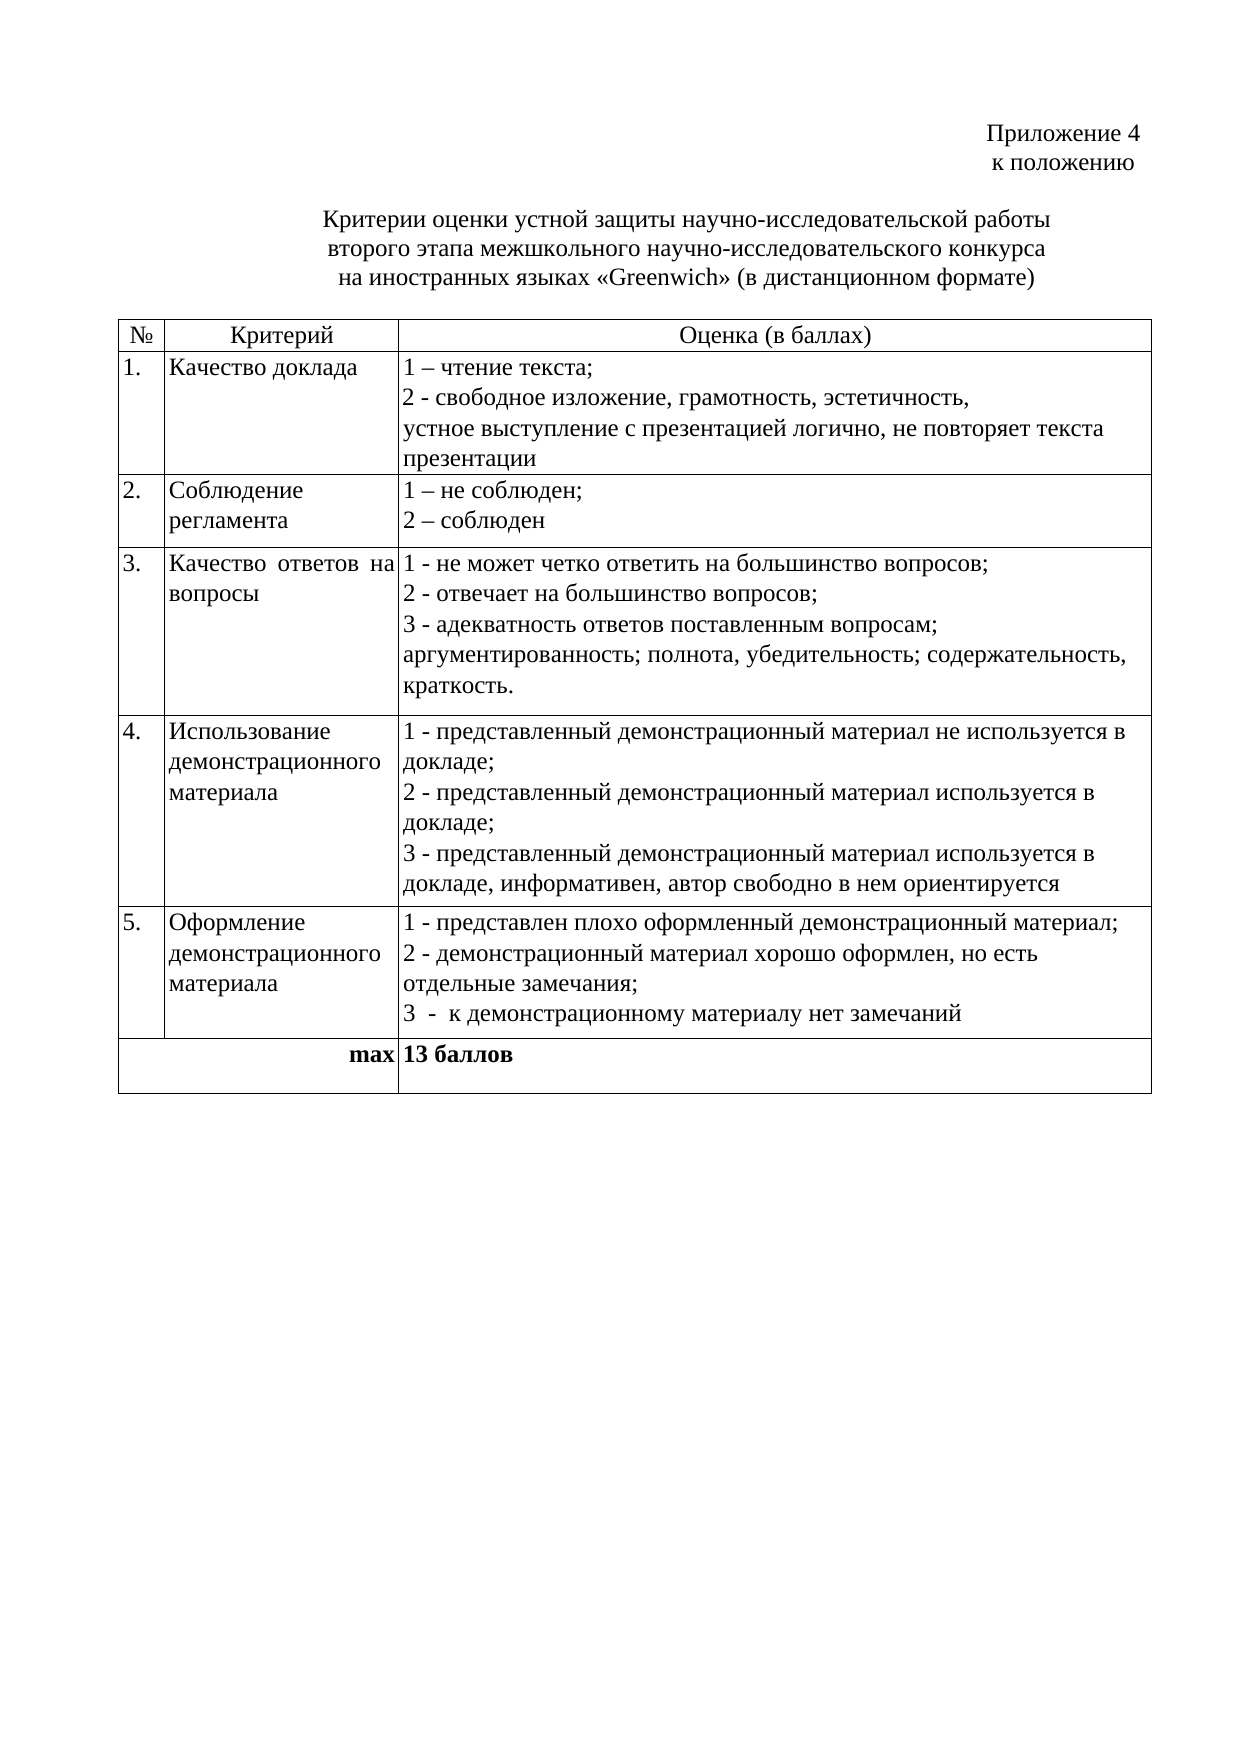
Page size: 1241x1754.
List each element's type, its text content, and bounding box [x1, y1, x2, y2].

table_cell Использование демонстрационного материала [165, 716, 398, 906]
table_cell Оформление демонстрационного материала [165, 907, 398, 1038]
text второго этапа межшкольного научно-исследовательского конкурса [118, 233, 1181, 262]
table_cell Качество ответов на вопросы [165, 548, 398, 715]
table_cell 3. [119, 548, 164, 715]
table_cell 1 - представлен плохо оформленный демонстрационный материал; 2 - демонстрационный материал хорошо оформлен, но есть отдельные замечания; 3 - к демонстрационному материалу нет замечаний [399, 907, 1151, 1038]
text на иностранных языках «Greenwich» (в дистанционном формате) [118, 262, 1181, 291]
table_cell max [119, 1039, 398, 1093]
table_cell 1 – чтение текста; 2 - свободное изложение, грамотность, эстетичность, устное выступление с презентацией логично, не повторяет текста презентации [399, 352, 1151, 474]
table_cell Качество доклада [165, 352, 398, 474]
table_cell 4. [119, 716, 164, 906]
table_header Оценка (в баллах) [399, 320, 1151, 351]
table_cell 1 – не соблюден; 2 – соблюден [399, 475, 1151, 547]
text Критерии оценки устной защиты научно-исследовательской работы [118, 204, 1181, 233]
table_cell 5. [119, 907, 164, 1038]
table_cell 13 баллов [399, 1039, 1151, 1093]
table_header № [119, 320, 164, 351]
table_cell 1. [119, 352, 164, 474]
table_cell 1 - не может четко ответить на большинство вопросов; 2 - отвечает на большинство вопросов; 3 - адекватность ответов поставленным вопросам; аргументированность; полнота, убедительность; содержательность, краткость. [399, 548, 1151, 715]
table_cell 1 - представленный демонстрационный материал не используется в докладе; 2 - представленный демонстрационный материал используется в докладе; 3 - представленный демонстрационный материал используется в докладе, информативен, автор свободно в нем ориентируется [399, 716, 1151, 906]
table_header Критерий [165, 320, 398, 351]
text к положению [945, 147, 1181, 176]
table_cell 2. [119, 475, 164, 547]
text Приложение 4 [945, 118, 1181, 147]
table_cell Соблюдение регламента [165, 475, 398, 547]
